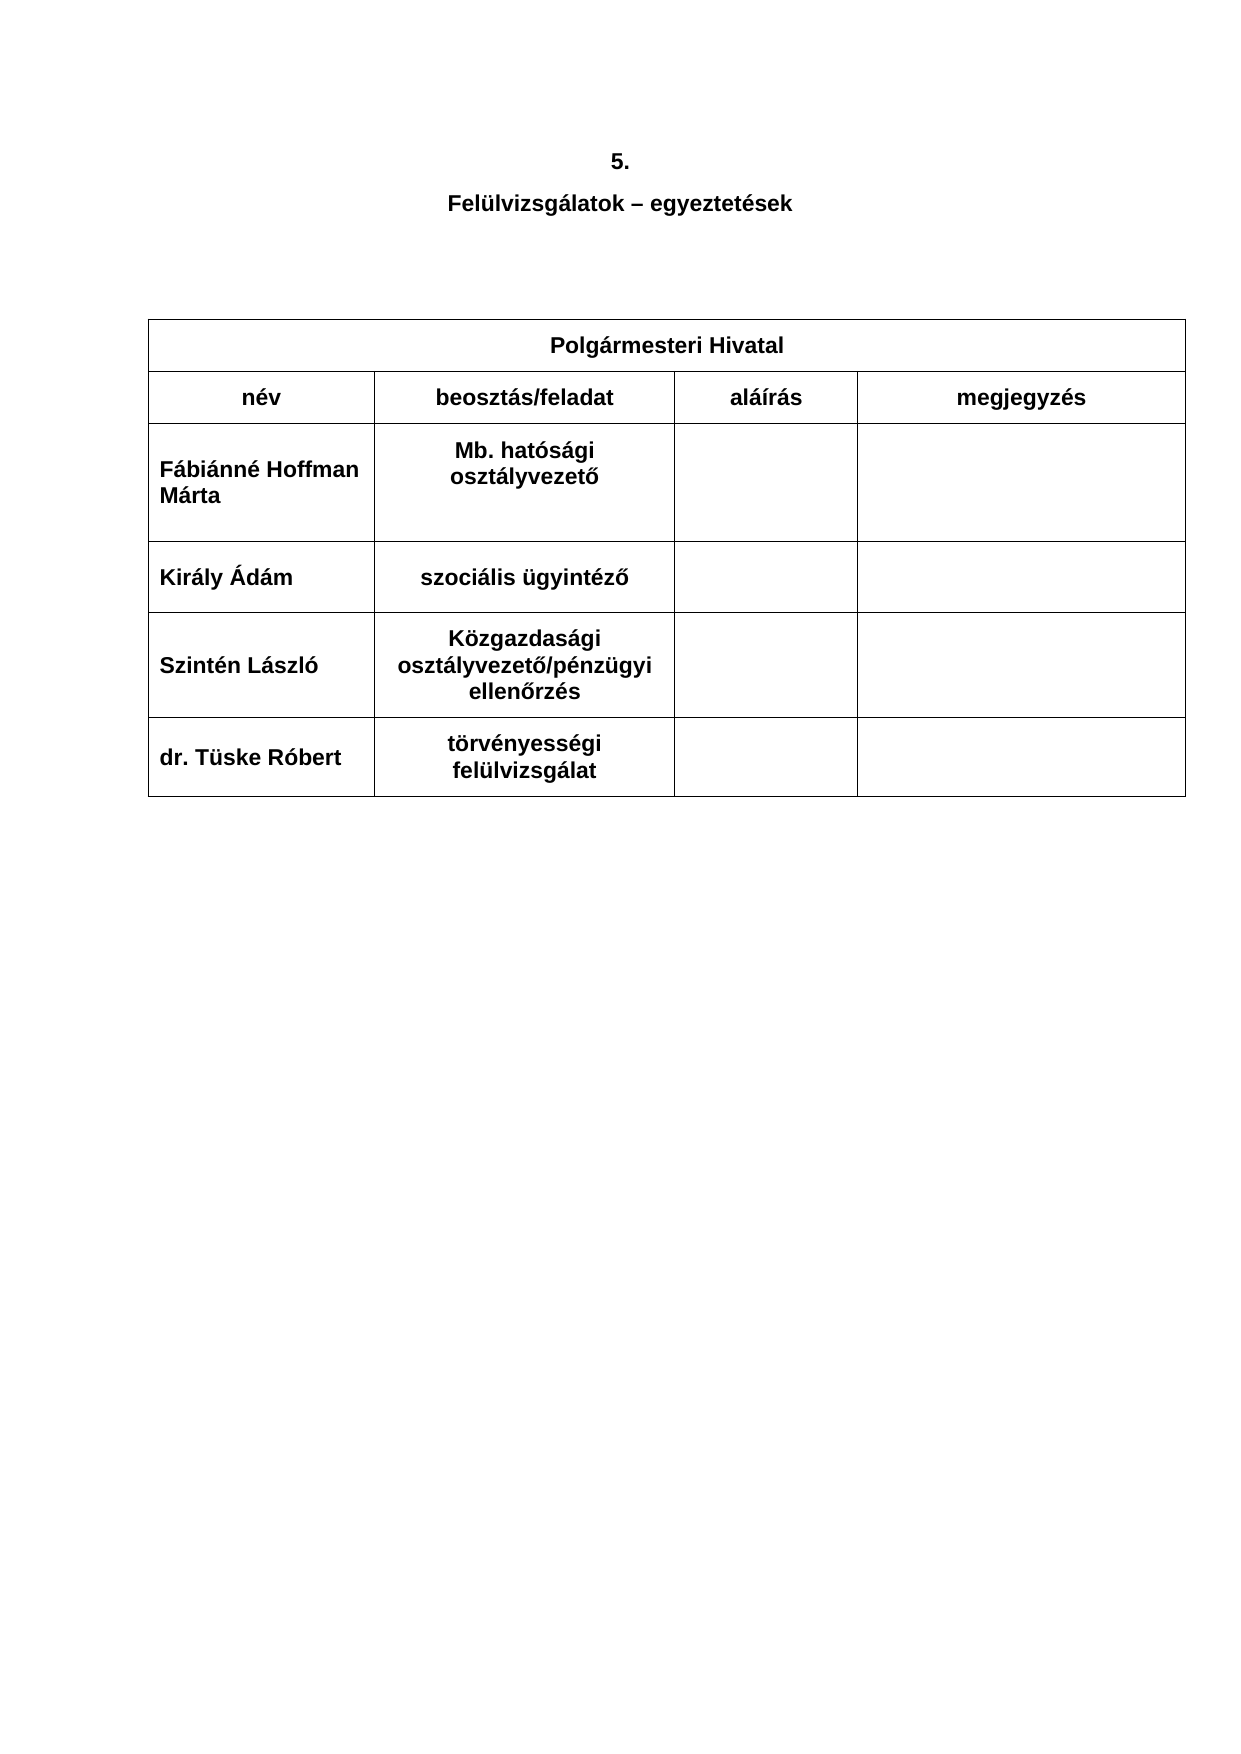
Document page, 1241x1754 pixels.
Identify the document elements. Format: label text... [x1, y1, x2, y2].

table_cell [858, 613, 1185, 717]
table_cell Király Ádám [149, 542, 374, 612]
table_cell beosztás/feladat [375, 372, 674, 423]
table_cell [675, 542, 857, 612]
table_cell szociális ügyintéző [375, 542, 674, 612]
table_cell megjegyzés [858, 372, 1185, 423]
text Felülvizsgálatok – egyeztetések [148, 190, 1093, 217]
table_cell [858, 718, 1185, 796]
table_cell törvényességi felülvizsgálat [375, 718, 674, 796]
table_cell [858, 542, 1185, 612]
text 5. [148, 148, 1093, 174]
table_cell Mb. hatósági osztályvezető [375, 424, 674, 541]
table_cell név [149, 372, 374, 423]
table_cell [675, 718, 857, 796]
table_cell dr. Tüske Róbert [149, 718, 374, 796]
table_cell aláírás [675, 372, 857, 423]
table_cell [675, 613, 857, 717]
table_cell [675, 424, 857, 541]
table_cell Fábiánné Hoffman Márta [149, 424, 374, 541]
table_cell Közgazdasági osztályvezető/pénzügyi ellenőrzés [375, 613, 674, 717]
table_cell [858, 424, 1185, 541]
table_cell Szintén László [149, 613, 374, 717]
table_header Polgármesteri Hivatal [149, 320, 1185, 371]
